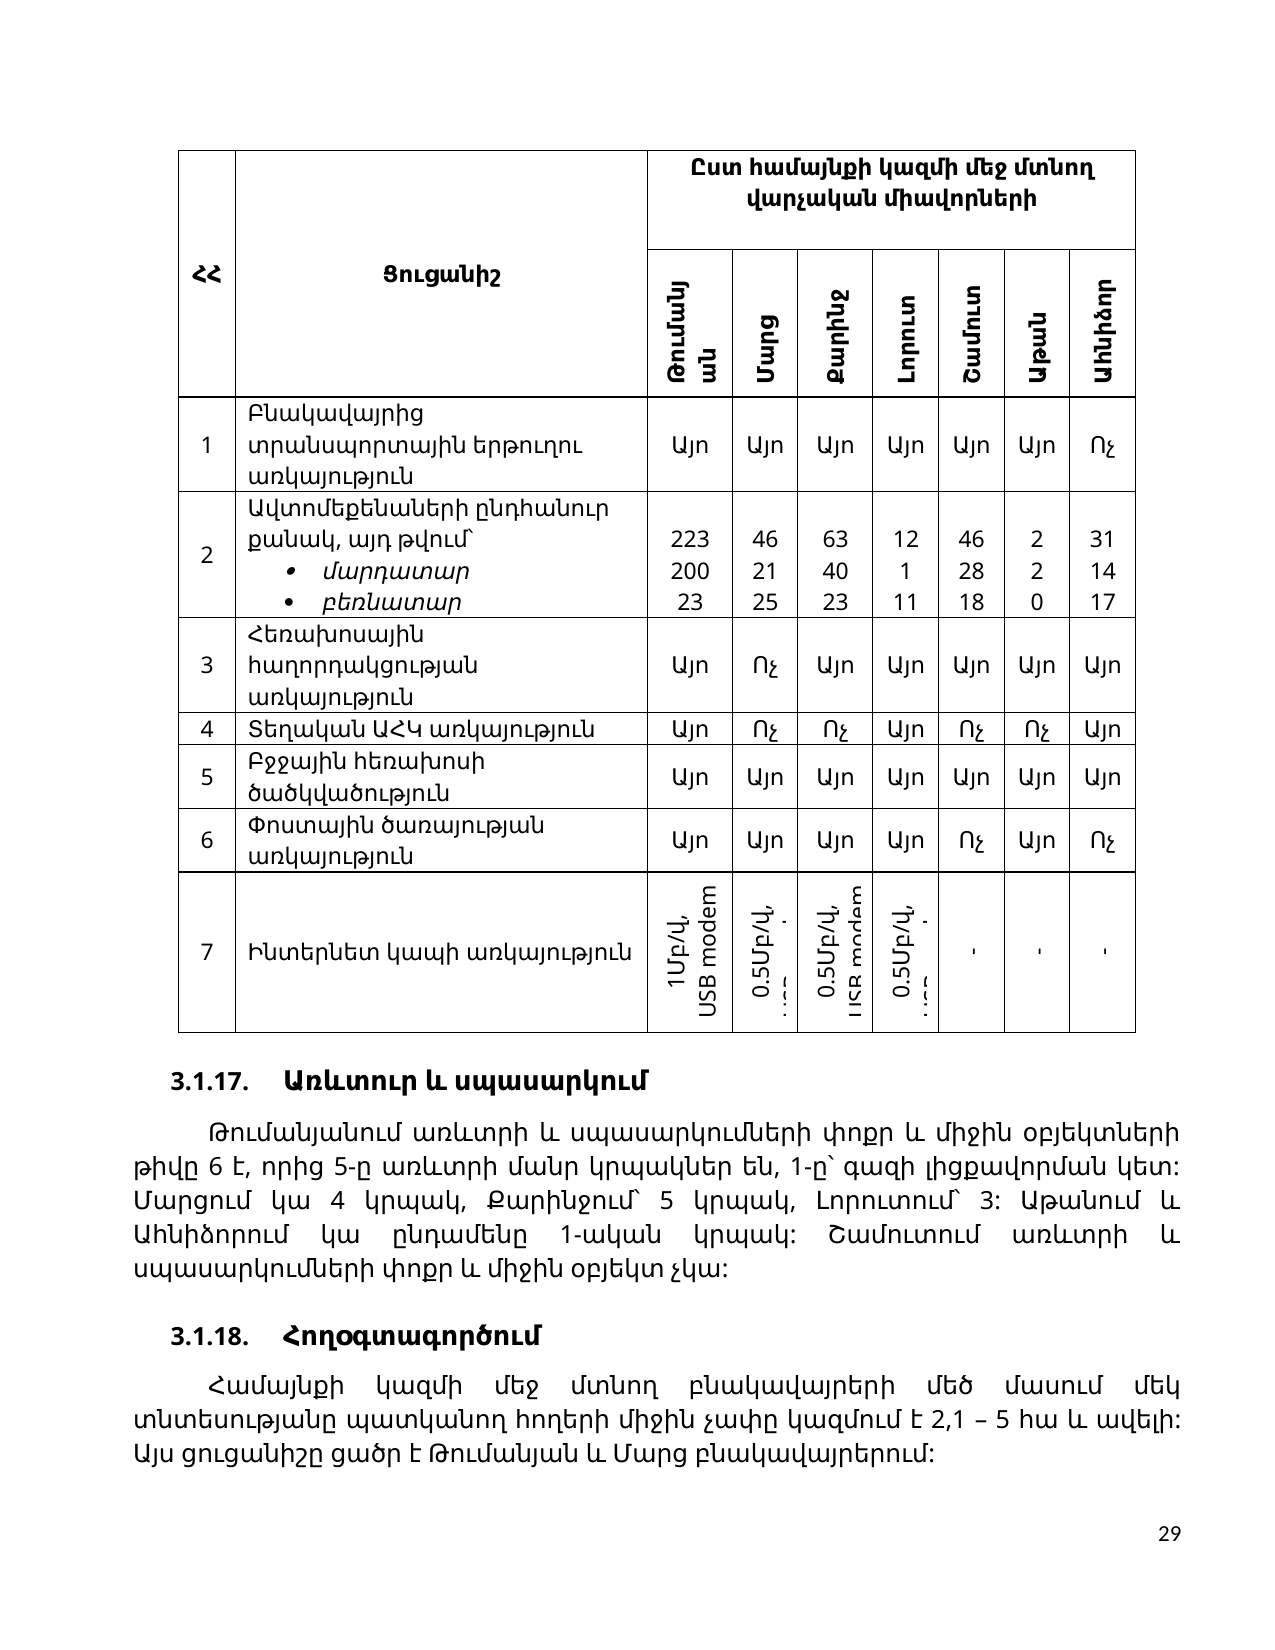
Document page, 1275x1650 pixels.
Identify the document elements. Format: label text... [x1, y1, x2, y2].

table_cell 6 [179, 809, 235, 871]
table_cell 2 2 0 [1005, 492, 1069, 617]
table_cell Այո [873, 745, 938, 808]
table_cell Այո [648, 713, 732, 744]
table_cell Տեղական ԱՀԿ առկայություն [236, 713, 647, 744]
table_cell Բնակավայրից տրանսպորտային երթուղու առկայություն [236, 398, 647, 491]
table_cell Ոչ [939, 809, 1004, 871]
table_cell Ոչ [1005, 713, 1069, 744]
table_cell Այո [1070, 713, 1135, 744]
table_header ՀՀ [179, 151, 235, 396]
table_cell - [939, 873, 1004, 1032]
table_cell Ոչ [1070, 398, 1135, 491]
table_cell Թումանյան [648, 250, 732, 396]
table_cell Այո [733, 809, 797, 871]
table_cell 3 [179, 618, 235, 712]
table_cell Այո [1005, 618, 1069, 712]
table_cell Այո [1005, 398, 1069, 491]
table_cell Այո [798, 398, 872, 491]
table_header Ցուցանիշ [236, 151, 647, 396]
table_cell 46 21 25 [733, 492, 797, 617]
table_cell - [1070, 873, 1135, 1032]
table_cell Ոչ [798, 713, 872, 744]
table_cell Այո [798, 809, 872, 871]
table_cell Ոչ [733, 713, 797, 744]
table_cell 12 1 11 [873, 492, 938, 617]
table_cell Բջջային հեռախոսի ծածկվածություն [236, 745, 647, 808]
table_cell Շամուտ [939, 250, 1004, 396]
table_cell 223 200 23 [648, 492, 732, 617]
table_cell Այո [1005, 809, 1069, 871]
table_cell Այո [873, 398, 938, 491]
table_cell Այո [648, 745, 732, 808]
table_cell 63 40 23 [798, 492, 872, 617]
table_cell Այո [648, 809, 732, 871]
text Համայնքի կազմի մեջ մտնող բնակավայրերի մեծ մասում մեկ տնտեսությանը պատկանող հողերի միջին չափը կազմում է 2,1 – 5 հա և ավելի: Այս ցուցանիշը ցածր է Թումանյան և Մարց բնակավայրերում: [133, 1367, 1181, 1470]
table_cell Այո [648, 618, 732, 712]
table_cell Ոչ [1070, 809, 1135, 871]
table_cell 4 [179, 713, 235, 744]
table_cell Այո [798, 618, 872, 712]
table_cell Ահնիձոր [1070, 250, 1135, 396]
table_cell Ինտերնետ կապի առկայություն [236, 873, 647, 1032]
table_cell Քարինջ [798, 250, 872, 396]
table_cell Լորուտ [873, 250, 938, 396]
table_cell Այո [939, 745, 1004, 808]
table_cell Այո [648, 398, 732, 491]
table_header Ըստ համայնքի կազմի մեջ մտնող վարչական միավորների [648, 151, 1135, 249]
table_cell Մարց [733, 250, 797, 396]
table_cell Այո [873, 618, 938, 712]
list Առևտուր և սպասարկում [170, 1061, 1181, 1098]
text Թումանյանում առևտրի և սպասարկումների փոքր և միջին օբյեկտների թիվը 6 է, որից 5-ը առևտրի մանր կրպակներ են, 1-ը՝ գազի լիցքավորման կետ: Մարցում կա 4 կրպակ, Քարինջում՝ 5 կրպակ, Լորուտում՝ 3: Աթանում և Ահնիձորում կա ընդամենը 1-ական կրպակ: Շամուտում առևտրի և սպասարկումների փոքր և միջին օբյեկտ չկա: [133, 1115, 1181, 1285]
table_cell 7 [179, 873, 235, 1032]
table_cell Աթան [1005, 250, 1069, 396]
table_cell Ոչ [733, 618, 797, 712]
table_cell Ոչ [939, 713, 1004, 744]
table_cell Ավտոմեքենաների ընդհանուր քանակ, այդ թվում՝ մարդատար բեռնատար [236, 492, 647, 617]
table_cell Այո [733, 398, 797, 491]
table_cell Այո [939, 618, 1004, 712]
table_cell Այո [1005, 745, 1069, 808]
table_cell Այո [1070, 745, 1135, 808]
table_cell 0.5Մբ/վ, USB modem [733, 873, 797, 1032]
table_cell Փոստային ծառայության առկայություն [236, 809, 647, 871]
table_cell Հեռախոսային հաղորդակցության առկայություն [236, 618, 647, 712]
table_cell Այո [873, 713, 938, 744]
table_cell 0.5Մբ/վ, USB modem [873, 873, 938, 1032]
table_cell 1 [179, 398, 235, 491]
table_cell Այո [798, 745, 872, 808]
table_cell 46 28 18 [939, 492, 1004, 617]
table_cell 1Մբ/վ, USB modem [648, 873, 732, 1032]
table_cell Այո [1070, 618, 1135, 712]
table_cell Այո [733, 745, 797, 808]
table_cell 31 14 17 [1070, 492, 1135, 617]
table_cell Այո [873, 809, 938, 871]
table_cell 5 [179, 745, 235, 808]
list Հողօգտագործում [170, 1316, 1181, 1353]
table_cell Այո [939, 398, 1004, 491]
table_cell 2 [179, 492, 235, 617]
table_cell - [1005, 873, 1069, 1032]
table_cell 0.5Մբ/վ, USB modem [798, 873, 872, 1032]
